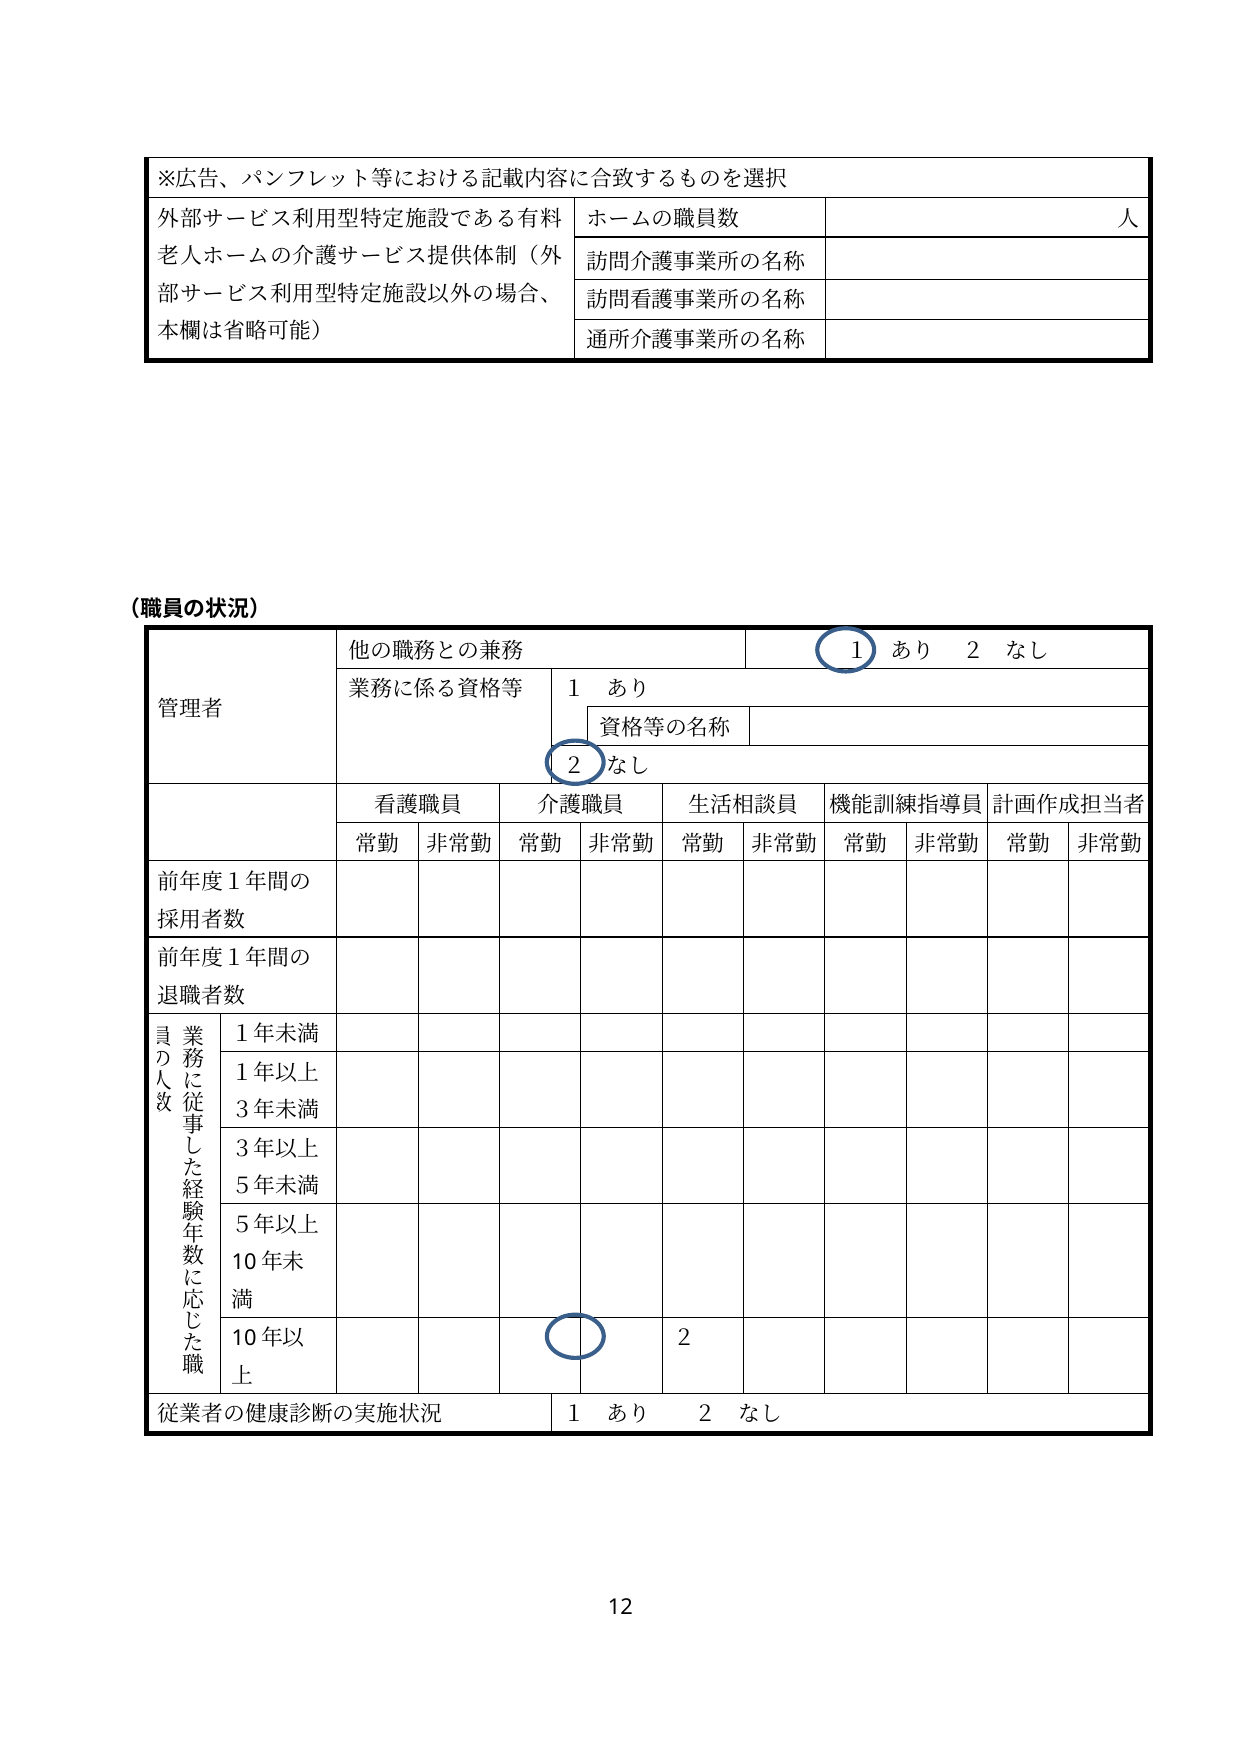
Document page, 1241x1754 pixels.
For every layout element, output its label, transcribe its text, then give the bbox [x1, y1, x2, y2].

table_cell [581, 1204, 662, 1317]
table_cell 訪問介護事業所の名称 [575, 238, 825, 279]
table_cell [419, 1128, 499, 1203]
table_cell ホームの職員数 [575, 198, 825, 236]
table_cell [907, 1318, 987, 1393]
table_cell [581, 1128, 662, 1203]
table_cell [500, 1318, 580, 1393]
table_cell [1069, 1128, 1148, 1203]
table_cell [663, 1014, 743, 1051]
table_cell [907, 938, 987, 1012]
table_cell 通所介護事業所の名称 [575, 320, 825, 358]
table_cell [663, 1204, 743, 1317]
table_cell [663, 861, 743, 936]
table_cell [581, 938, 662, 1012]
table_cell [581, 861, 662, 936]
table_cell [337, 861, 418, 936]
table_cell [1069, 1052, 1148, 1127]
table_cell [825, 861, 906, 936]
table_cell [500, 1204, 580, 1317]
table_cell 前年度１年間の退職者数 [149, 938, 336, 1012]
table_cell [744, 861, 824, 936]
table_cell [419, 1204, 499, 1317]
table_cell [825, 938, 906, 1012]
table_cell [744, 1014, 824, 1051]
table_cell 計画作成担当者 [988, 784, 1148, 822]
table_cell 常勤 [988, 823, 1068, 860]
table_cell [500, 1014, 580, 1051]
table_cell [419, 1014, 499, 1051]
table_cell ２ なし [552, 746, 601, 781]
table_cell ２ なし [592, 746, 1148, 783]
table_cell [825, 1128, 906, 1203]
table_cell [500, 938, 580, 1012]
table_cell [581, 1014, 662, 1051]
table_cell [337, 1318, 418, 1393]
table_cell [500, 861, 580, 936]
table_cell [825, 1204, 906, 1317]
table_cell １年以上３年未満 [221, 1052, 336, 1127]
table_cell 業務に従事した経験年数に応じた職員の人数 [149, 1014, 220, 1393]
table_cell [581, 1052, 662, 1127]
table_cell [988, 1318, 1068, 1393]
table_cell 非常勤 [1069, 823, 1148, 860]
table_cell [988, 1014, 1068, 1051]
table_cell 非常勤 [744, 823, 824, 860]
table_cell [337, 1204, 418, 1317]
table_cell [988, 938, 1068, 1012]
table_cell [1069, 861, 1148, 936]
table_cell [988, 1204, 1068, 1317]
table_cell [744, 1204, 824, 1317]
table_cell [825, 1052, 906, 1127]
table_cell 非常勤 [581, 823, 662, 860]
table_cell 常勤 [500, 823, 580, 860]
table_cell 前年度１年間の採用者数 [149, 861, 336, 936]
table_cell [419, 938, 499, 1012]
table_cell 業務に係る資格等 [337, 669, 551, 783]
table_cell [750, 707, 1148, 745]
table_cell [907, 1014, 987, 1051]
table_cell [1069, 1204, 1148, 1317]
table_cell [826, 238, 1148, 279]
table_cell 人 [826, 198, 1148, 236]
table_cell [826, 280, 1148, 318]
table_cell [337, 1128, 418, 1203]
table_cell １ あり ２ なし [552, 1394, 1148, 1431]
table_cell [500, 1128, 580, 1203]
table_cell ５年以上10年未満 [221, 1204, 336, 1317]
table_cell 常勤 [825, 823, 906, 860]
table_header 管理者 [149, 630, 336, 783]
table_cell [663, 1128, 743, 1203]
table_cell ３年以上５年未満 [221, 1128, 336, 1203]
table_cell [500, 1052, 580, 1127]
table_header １ あり ２ なし [865, 630, 1148, 668]
table_cell [337, 1014, 418, 1051]
text （職員の状況） [118, 588, 1122, 625]
table_cell 非常勤 [907, 823, 987, 860]
table_cell [1069, 938, 1148, 1012]
table_cell [988, 861, 1068, 936]
table_cell 常勤 [663, 823, 743, 860]
table_cell [419, 1052, 499, 1127]
table_cell １ あり [552, 669, 1148, 706]
table_cell [744, 1052, 824, 1127]
table_cell [825, 1014, 906, 1051]
table_cell 非常勤 [419, 823, 499, 860]
table_cell [907, 1204, 987, 1317]
table_cell [1069, 1318, 1148, 1393]
table_cell [552, 706, 587, 745]
table_header １ あり ２ なし [746, 630, 827, 668]
table_header １ あり ２ なし [820, 631, 872, 668]
table_cell [419, 1318, 499, 1393]
table_cell [988, 1052, 1068, 1127]
table_cell [744, 1128, 824, 1203]
table_cell [826, 320, 1148, 358]
table_cell 生活相談員 [663, 784, 824, 822]
table_cell [1069, 1014, 1148, 1051]
table_cell ※広告、パンフレット等における記載内容に合致するものを選択 [149, 158, 1148, 197]
table_cell [663, 938, 743, 1012]
table_cell 機能訓練指導員 [825, 784, 987, 822]
table_cell 訪問看護事業所の名称 [575, 280, 825, 318]
table_cell [988, 1128, 1068, 1203]
table_cell [337, 938, 418, 1012]
table_cell 看護職員 [337, 784, 499, 822]
table_cell 介護職員 [500, 784, 662, 822]
table_cell ２ [663, 1318, 743, 1393]
table_cell [337, 1052, 418, 1127]
table_cell [663, 1052, 743, 1127]
table_cell 常勤 [337, 823, 418, 860]
table_cell [907, 861, 987, 936]
table_cell [744, 938, 824, 1012]
table_cell [581, 1318, 662, 1393]
table_cell [907, 1052, 987, 1127]
table_cell [907, 1128, 987, 1203]
table_header 他の職務との兼務 [337, 630, 745, 668]
table_cell 10年以上 [221, 1318, 336, 1393]
table_cell 外部サービス利用型特定施設である有料老人ホームの介護サービス提供体制（外部サービス利用型特定施設以外の場合、本欄は省略可能） [149, 198, 574, 358]
table_cell 資格等の名称 [588, 707, 749, 745]
table_cell [825, 1318, 906, 1393]
table_cell [419, 861, 499, 936]
table_cell [149, 784, 336, 860]
table_cell [744, 1318, 824, 1393]
table_cell １年未満 [221, 1014, 336, 1051]
table_cell 従業者の健康診断の実施状況 [149, 1394, 551, 1431]
